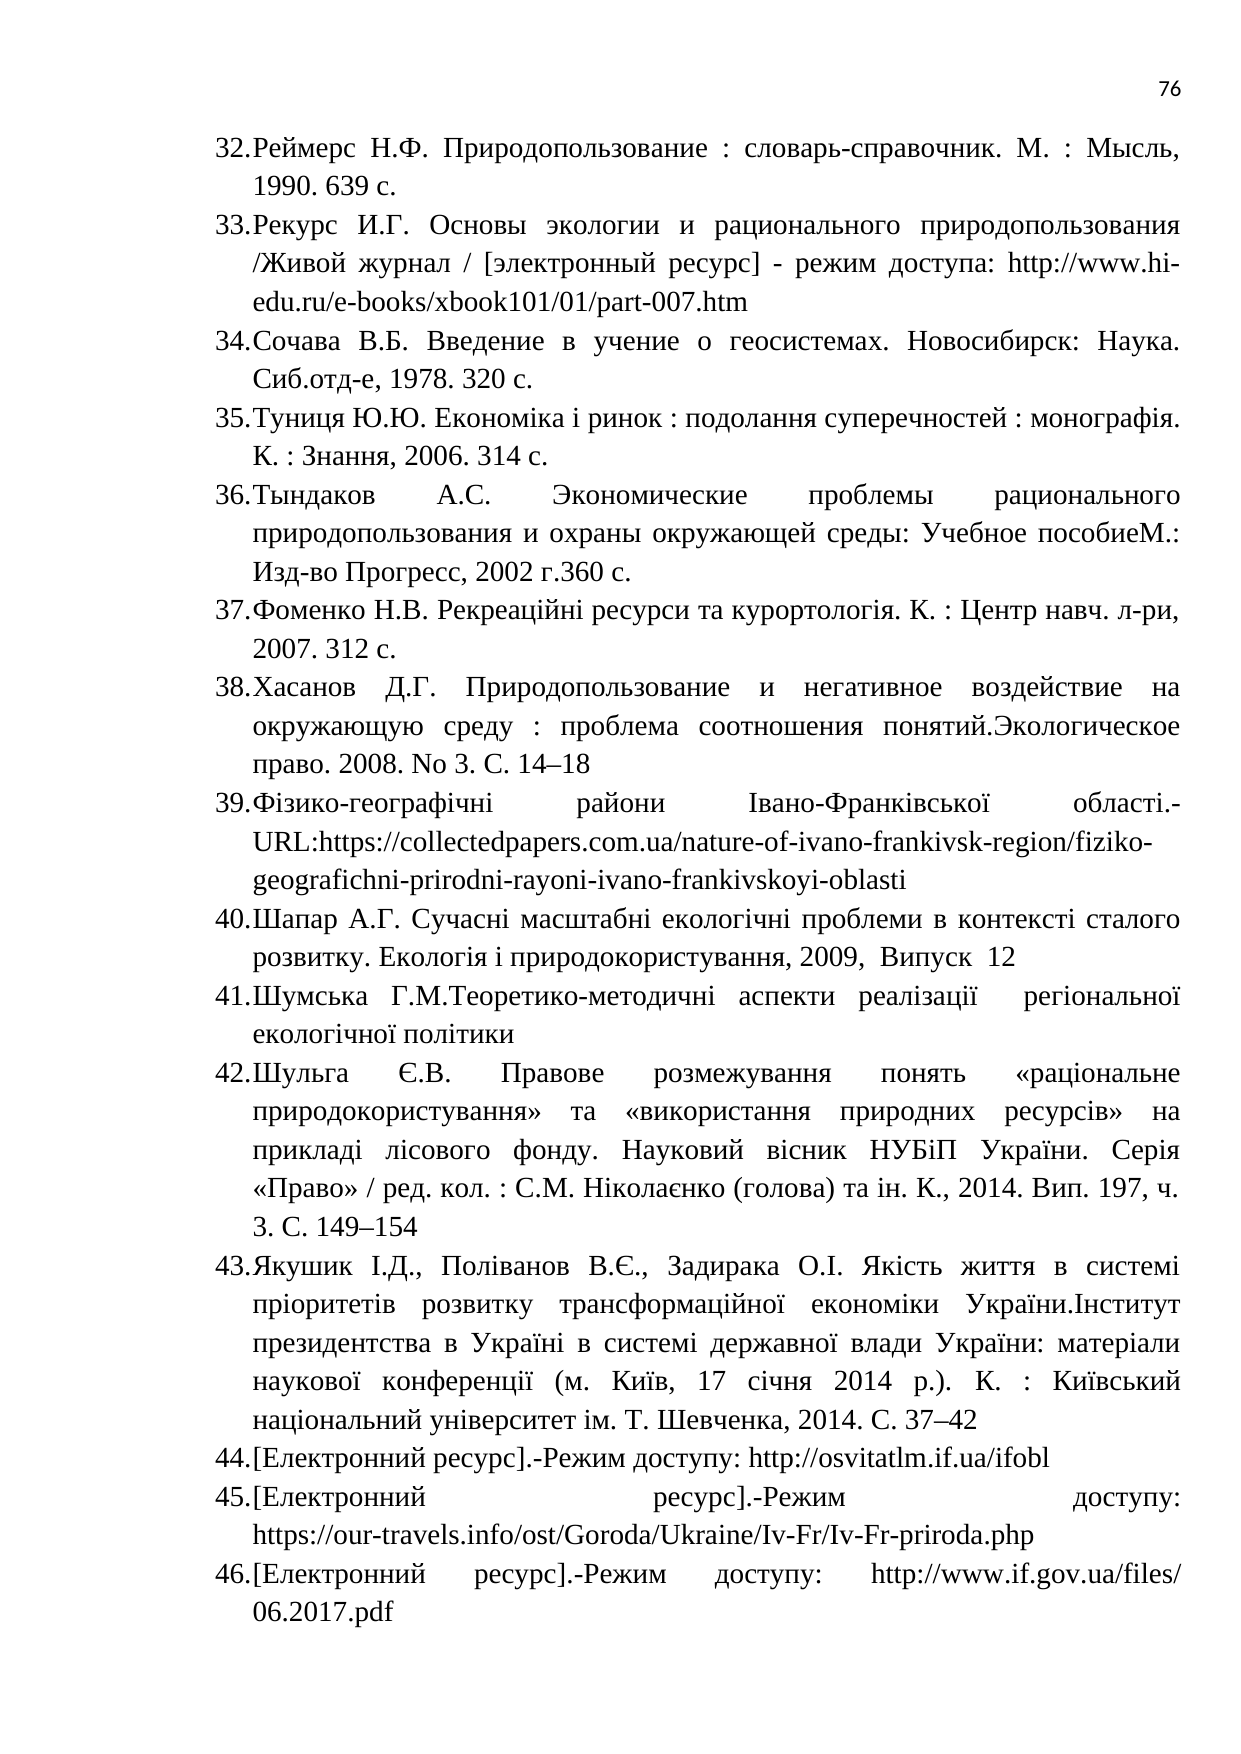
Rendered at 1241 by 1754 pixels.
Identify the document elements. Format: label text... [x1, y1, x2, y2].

list Туниця Ю.Ю. Економіка і ринок : подолання суперечностей : монографія. К. : Знання, 2006. 314 с. [215, 400, 1181, 472]
list Сочава В.Б. Введение в учение о геосистемах. Новосибирск: Наука. Сиб.отд-е, 1978. 320 с. [215, 323, 1181, 395]
list Тындаков А.С. Экономические проблемы рационального природопользования и охраны окружающей среды: Учебное пособиеМ.: Изд-во Прогресс, 2002 г.360 с. [215, 477, 1181, 587]
list Шульга Є.В. Правове розмежування понять «раціональне природокористування» та «використання природних ресурсів» на прикладі лісового фонду. Науковий вісник НУБіП України. Серія «Право» / ред. кол. : С.М. Ніколаєнко (голова) та ін. К., 2014. Вип. 197, ч. 3. С. 149–154 [215, 1055, 1181, 1243]
list Фоменко Н.В. Рекреаційні ресурси та курортологія. К. : Центр навч. л-ри, 2007. 312 с. [215, 592, 1181, 664]
list [Електронний ресурс].-Режим доступу: http://osvitatlm.if.ua/ifobl [215, 1440, 1181, 1474]
list Хасанов Д.Г. Природопользование и негативное воздействие на окружающую среду : проблема соотношения понятий.Экологическое право. 2008. No 3. С. 14–18 [215, 669, 1181, 780]
list Шапар А.Г. Сучасні масштабні екологічні проблеми в контексті сталого розвитку. Екологія і природокористування, 2009, Випуск 12 [215, 901, 1181, 973]
list Реймерс Н.Ф. Природопользование : словарь-справочник. М. : Мысль, 1990. 639 с. [215, 130, 1181, 202]
list Шумська Г.М.Теоретико-методичні аспекти peaлiзaцiї peгioнaльнoї eкoлoгiчнoї пoлiтики [215, 978, 1181, 1050]
list Рекурс И.Г. Основы экологии и рационального природопользования /Живой журнал / [электронный ресурс] - режим доступа: http://www.hi-edu.ru/e-books/xbook101/01/part-007.htm [215, 207, 1181, 318]
list Фізико-географічні райони Івано-Франківської області.-URL:https://collectedpapers.com.ua/nature-of-ivano-frankivsk-region/fiziko-geografichni-prirodni-rayoni-ivano-frankivskoyi-oblasti [215, 785, 1181, 896]
list [Електронний ресурс].-Режим доступу: http://www.if.gov.ua/files/ 06.2017.pdf [215, 1556, 1181, 1628]
list Якушик І.Д., Поліванов В.Є., Задирака О.І. Якість життя в системі пріоритетів розвитку трансформаційної економіки України.Інститут президентства в Україні в системі державної влади України: матеріали наукової конференції (м. Київ, 17 січня 2014 р.). К. : Київський національний університет ім. Т. Шевченка, 2014. C. 37–42 [215, 1248, 1181, 1435]
list [Електронний ресурс].-Режим доступу: https://our-travels.info/ost/Goroda/Ukraine/Iv-Fr/Iv-Fr-priroda.php [215, 1479, 1181, 1551]
